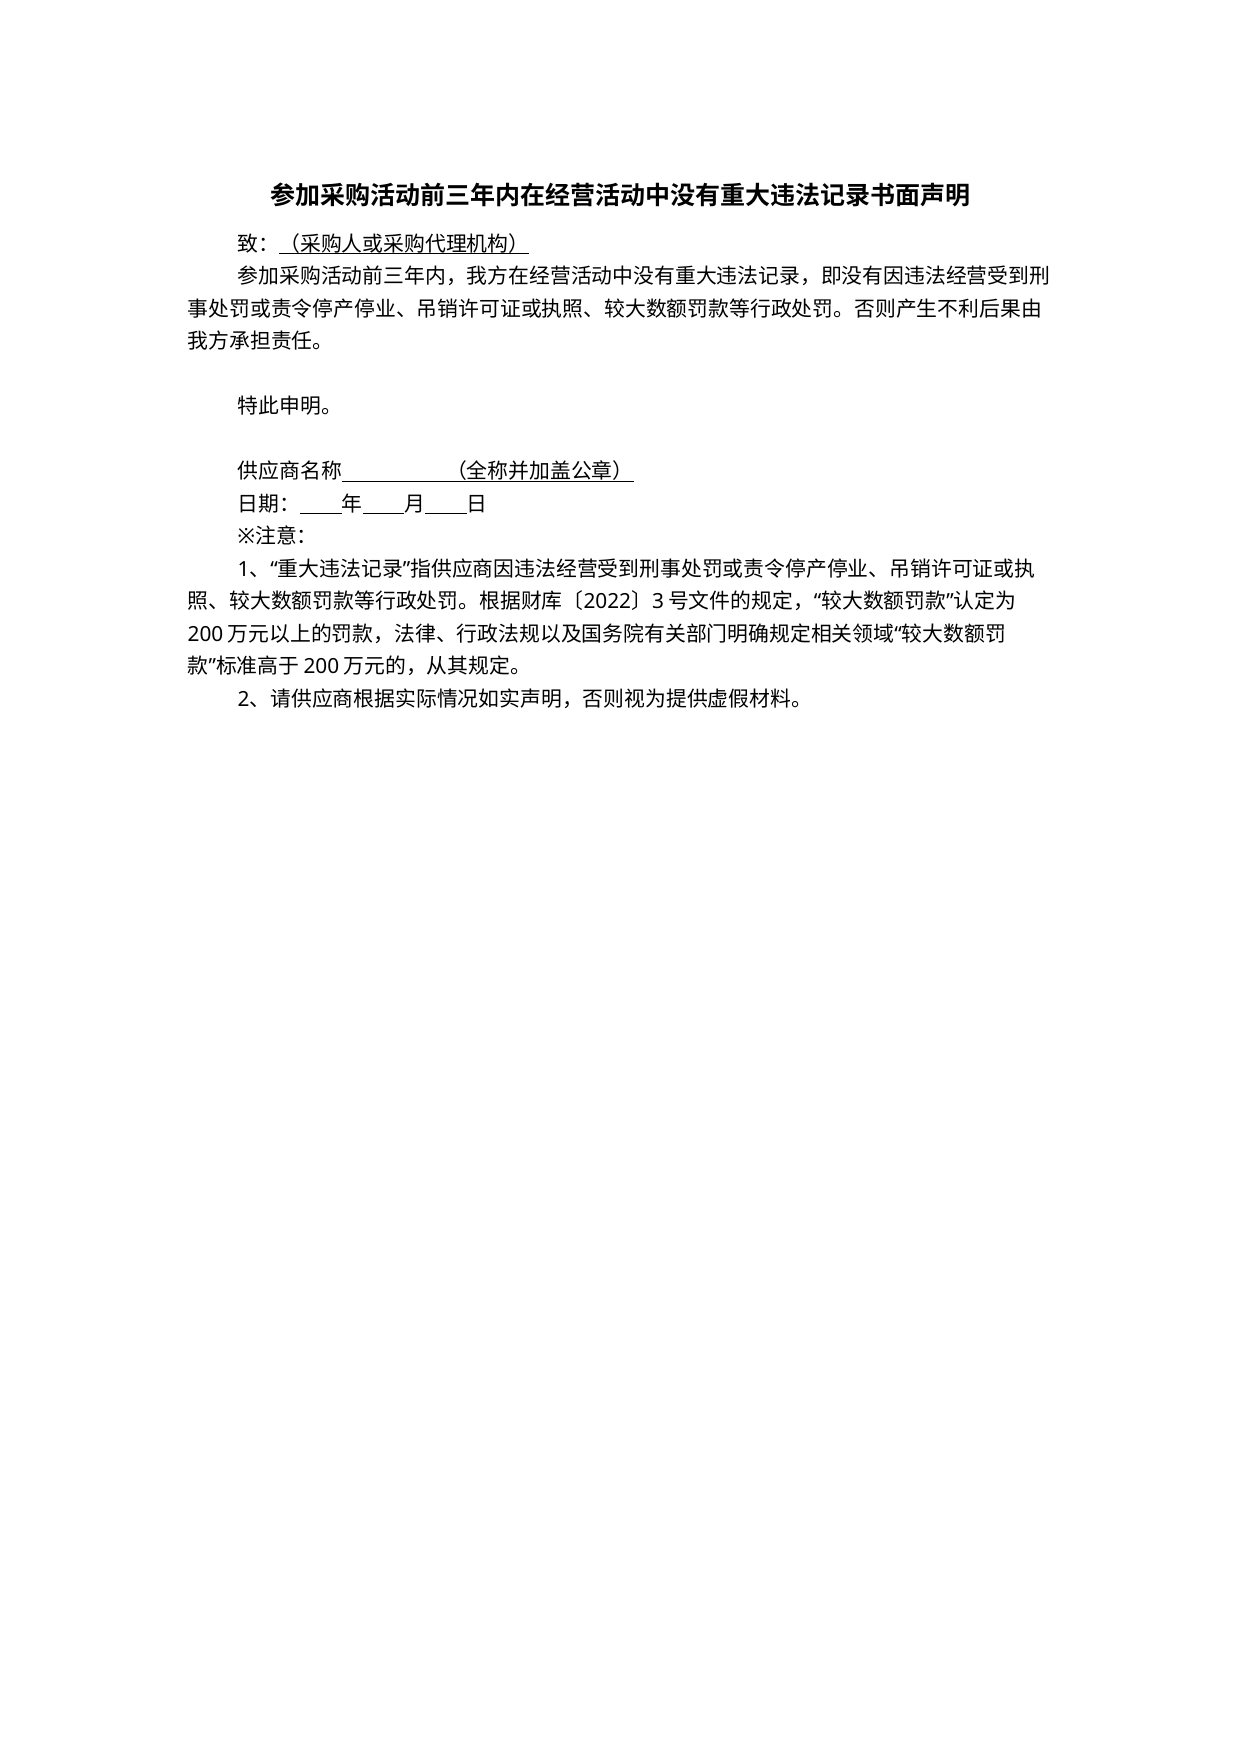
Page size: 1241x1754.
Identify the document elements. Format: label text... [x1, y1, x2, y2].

text 致：（采购人或采购代理机构） [187, 227, 1053, 259]
text 参加采购活动前三年内在经营活动中没有重大违法记录书面声明 [187, 162, 1053, 227]
text 特此申明。 [187, 389, 1053, 454]
text 1、“重大违法记录”指供应商因违法经营受到刑事处罚或责令停产停业、吊销许可证或执照、较大数额罚款等行政处罚。根据财库〔2022〕3号文件的规定，“较大数额罚款”认定为200万元以上的罚款，法律、行政法规以及国务院有关部门明确规定相关领域“较大数额罚款”标准高于200万元的，从其规定。 [187, 552, 1053, 682]
text 2、请供应商根据实际情况如实声明，否则视为提供虚假材料。 [187, 682, 1053, 714]
text 日期： 年 月 日 [187, 487, 1053, 519]
text ※注意： [187, 519, 1053, 552]
text 供应商名称 （全称并加盖公章） [187, 454, 1053, 487]
text 参加采购活动前三年内，我方在经营活动中没有重大违法记录，即没有因违法经营受到刑事处罚或责令停产停业、吊销许可证或执照、较大数额罚款等行政处罚。否则产生不利后果由我方承担责任。 [187, 259, 1053, 389]
